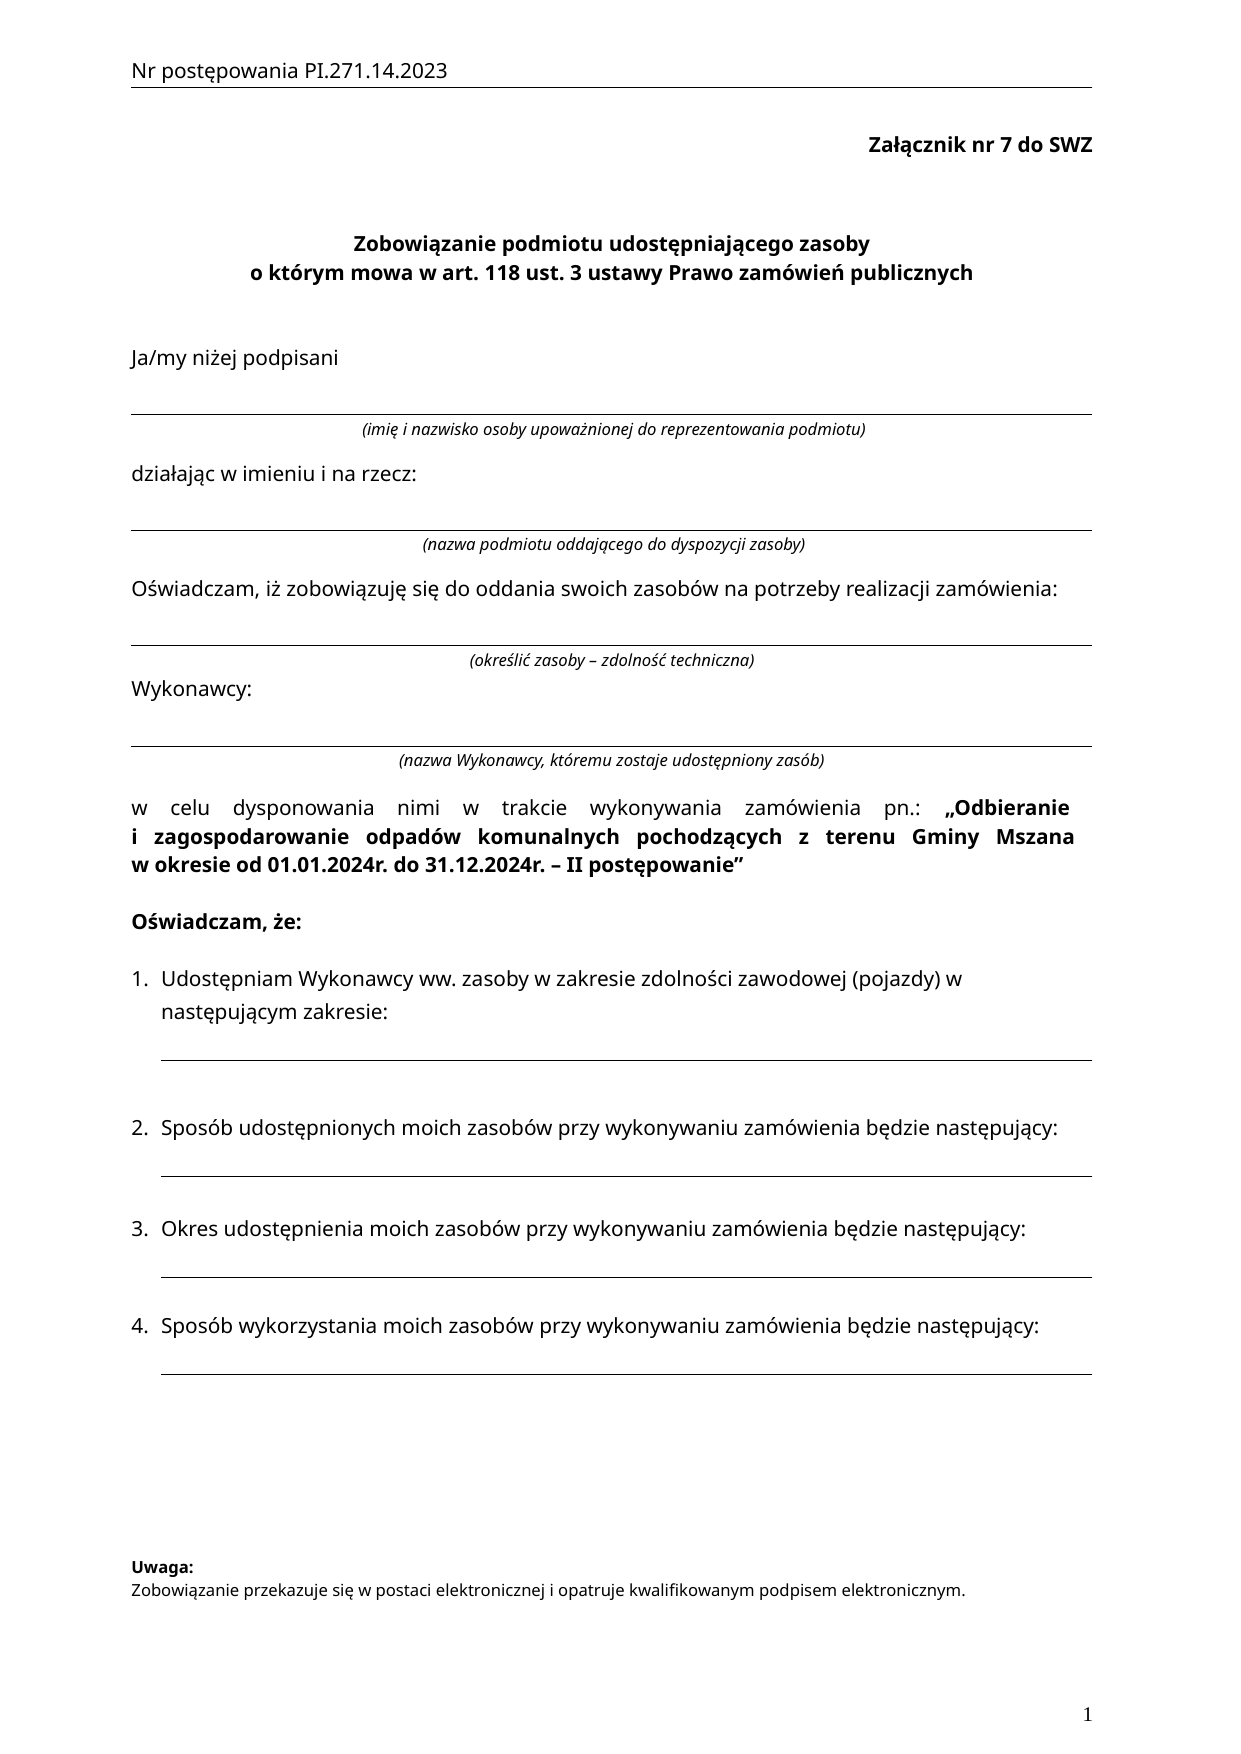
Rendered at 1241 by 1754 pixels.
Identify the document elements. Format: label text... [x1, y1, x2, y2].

text w celu dysponowania nimi w trakcie wykonywania zamówienia pn.: „Odbieranie i zagospodarowanie odpadów komunalnych pochodzących z terenu Gminy Mszana w okresie od 01.01.2024r. do 31.12.2024r. – II postępowanie” [131, 793, 1092, 879]
list Zobowiązanie przekazuje się w postaci elektronicznej i opatruje kwalifikowanym podpisem elektronicznym. [131, 1579, 1092, 1601]
text Zobowiązanie podmiotu udostępniającego zasoby [131, 229, 1092, 258]
text Oświadczam, iż zobowiązuję się do oddania swoich zasobów na potrzeby realizacji zamówienia: [131, 574, 1092, 603]
text Ja/my niżej podpisani [131, 343, 1092, 372]
text Oświadczam, że: [131, 907, 1092, 936]
text Uwaga: [131, 1552, 1092, 1579]
text Załącznik nr 7 do SWZ [131, 130, 1092, 158]
list Udostępniam Wykonawcy ww. zasoby w zakresie zdolności zawodowej (pojazdy) w następującym zakresie: [131, 964, 1092, 1025]
list (określić zasoby – zdolność techniczna) [131, 646, 1092, 671]
text o którym mowa w art. 118 ust. 3 ustawy Prawo zamówień publicznych [131, 258, 1092, 286]
list Sposób udostępnionych moich zasobów przy wykonywaniu zamówienia będzie następujący: [131, 1113, 1092, 1141]
list Wykonawcy: [131, 674, 1092, 703]
text działając w imieniu i na rzecz: [131, 459, 1092, 487]
list Okres udostępnienia moich zasobów przy wykonywaniu zamówienia będzie następujący: [131, 1214, 1092, 1242]
text (nazwa podmiotu oddającego do dyspozycji zasoby) [131, 531, 1092, 556]
list Sposób wykorzystania moich zasobów przy wykonywaniu zamówienia będzie następujący: [131, 1311, 1092, 1339]
text (imię i nazwisko osoby upoważnionej do reprezentowania podmiotu) [131, 415, 1092, 440]
list (nazwa Wykonawcy, któremu zostaje udostępniony zasób) [131, 747, 1092, 771]
